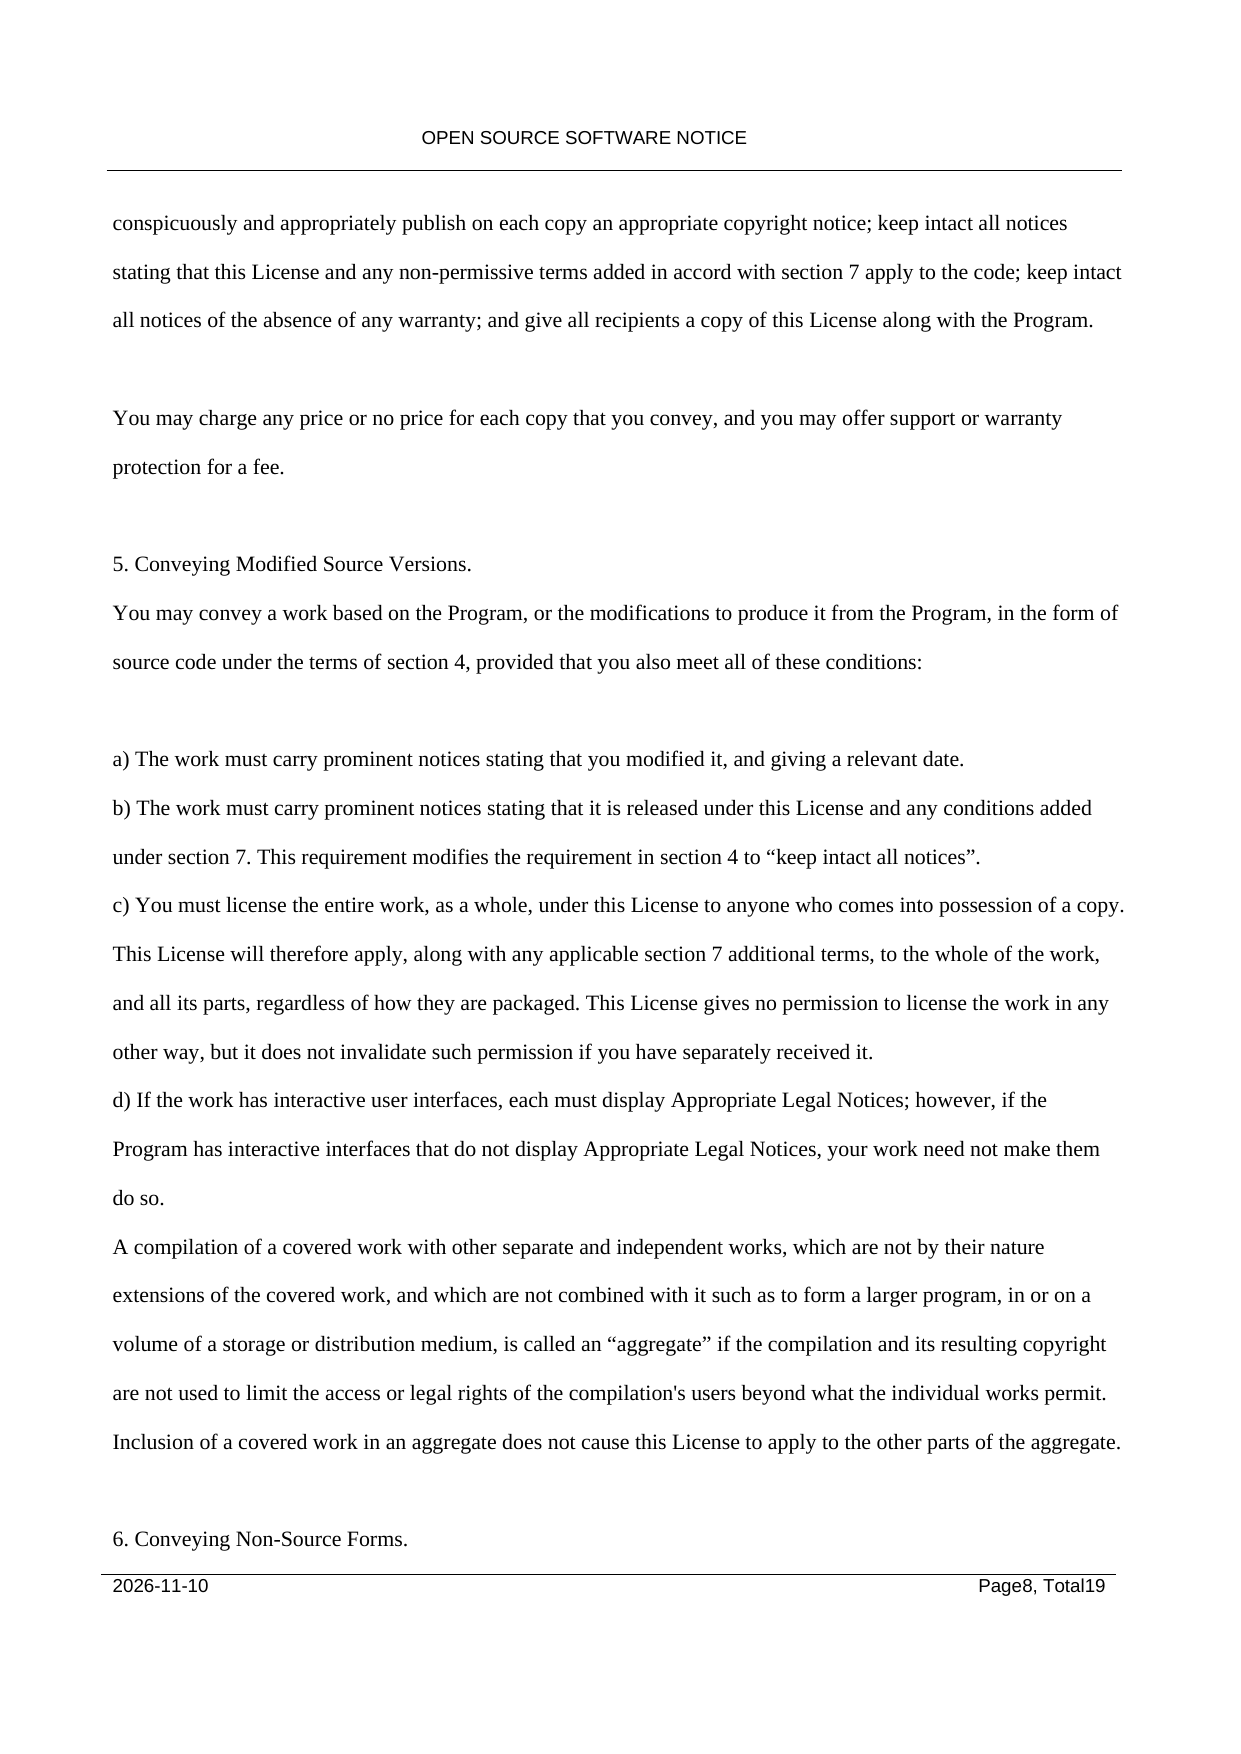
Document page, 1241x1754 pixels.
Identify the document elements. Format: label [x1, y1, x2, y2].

text [112, 206, 1128, 1555]
